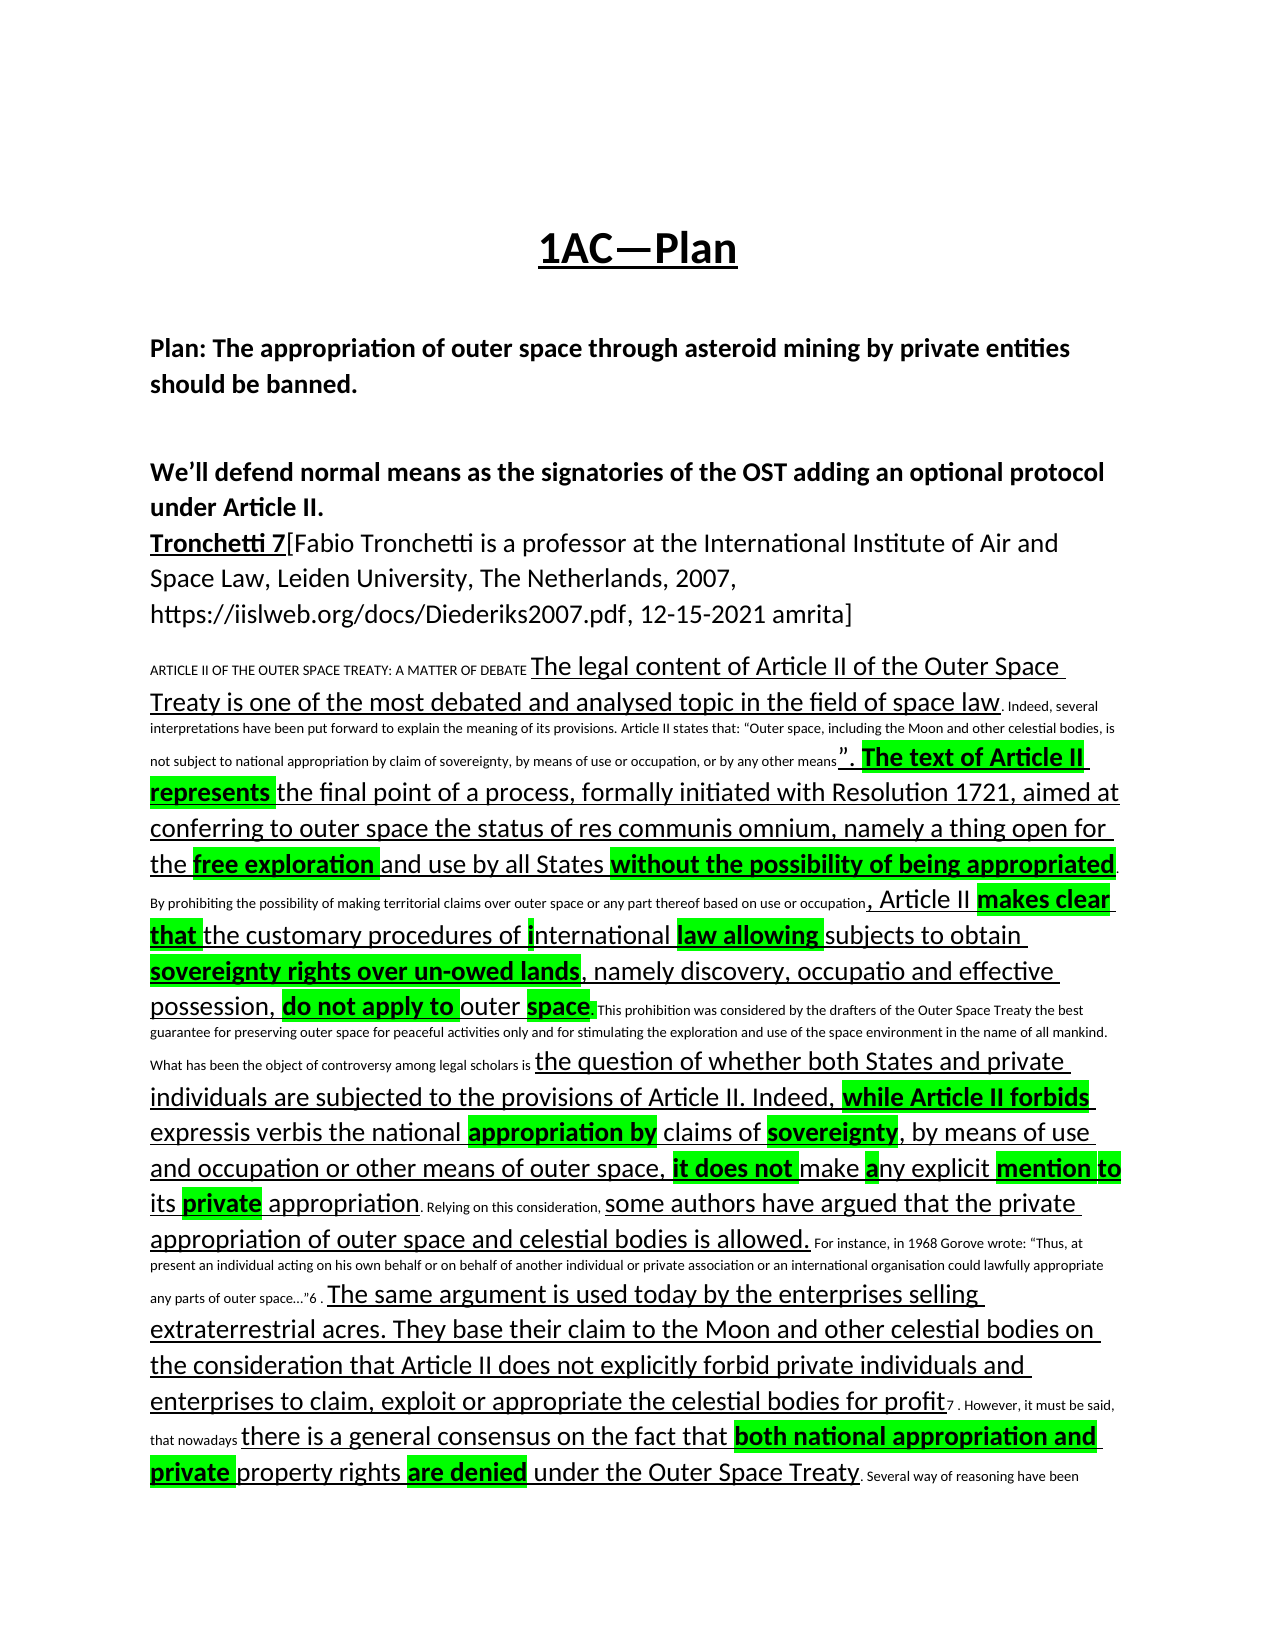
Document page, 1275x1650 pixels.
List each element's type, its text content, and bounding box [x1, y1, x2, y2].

subtitle 1AC—Plan [150, 219, 1125, 274]
subtitle We’ll defend normal means as the signatories of the OST adding an optional protocol under Article II. [150, 455, 1125, 523]
text Tronchetti 7[Fabio Tronchetti is a professor at the International Institute of Air and Space Law, Leiden University, The Netherlands, 2007, https://iislweb.org/docs/Diederiks2007.pdf, 12-15-2021 amrita] [150, 526, 1125, 630]
subtitle Plan: The appropriation of outer space through asteroid mining by private entities should be banned. [150, 331, 1125, 400]
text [150, 649, 1125, 1488]
